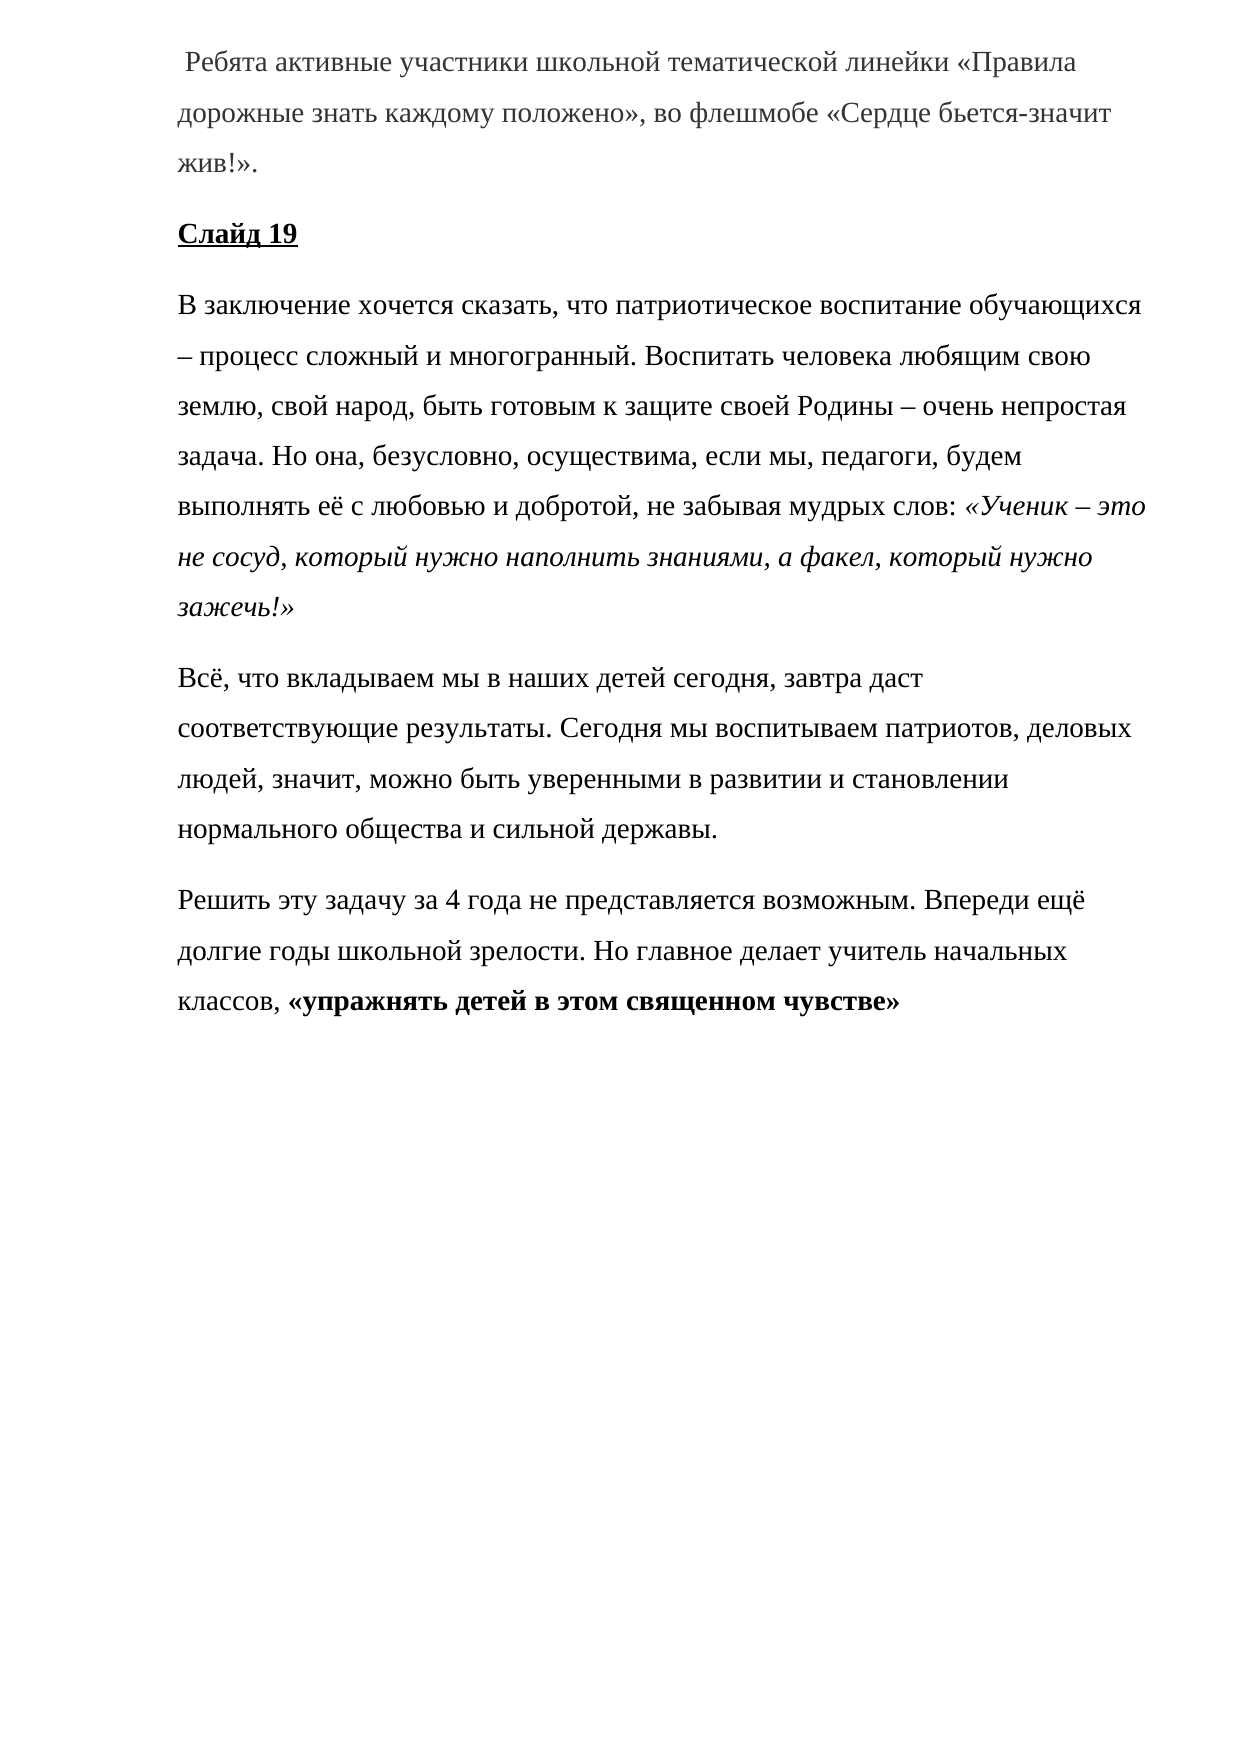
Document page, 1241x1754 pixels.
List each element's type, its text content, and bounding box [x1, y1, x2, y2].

text Слайд 19 [177, 216, 1152, 250]
text Ребята активные участники школьной тематической линейки «Правила дорожные знать каждому положено», во флешмобе «Сердце бьется-значит жив!». [177, 44, 1152, 178]
text В заключение хочется сказать, что патриотическое воспитание обучающихся – процесс сложный и многогранный. Воспитать человека любящим свою землю, свой народ, быть готовым к защите своей Родины – очень непростая задача. Но она, безусловно, осуществима, если мы, педагоги, будем выполнять её с любовью и добротой, не забывая мудрых слов: «Ученик – это не сосуд, который нужно наполнить знаниями, а факел, который нужно зажечь!» [177, 287, 1152, 623]
text Решить эту задачу за 4 года не представляется возможным. Впереди ещё долгие годы школьной зрелости. Но главное делает учитель начальных классов, «упражнять детей в этом священном чувстве» [177, 882, 1152, 1017]
text Всё, что вкладываем мы в наших детей сегодня, завтра даст соответствующие результаты. Сегодня мы воспитываем патриотов, деловых людей, значит, можно быть уверенными в развитии и становлении нормального общества и сильной державы. [177, 660, 1152, 845]
